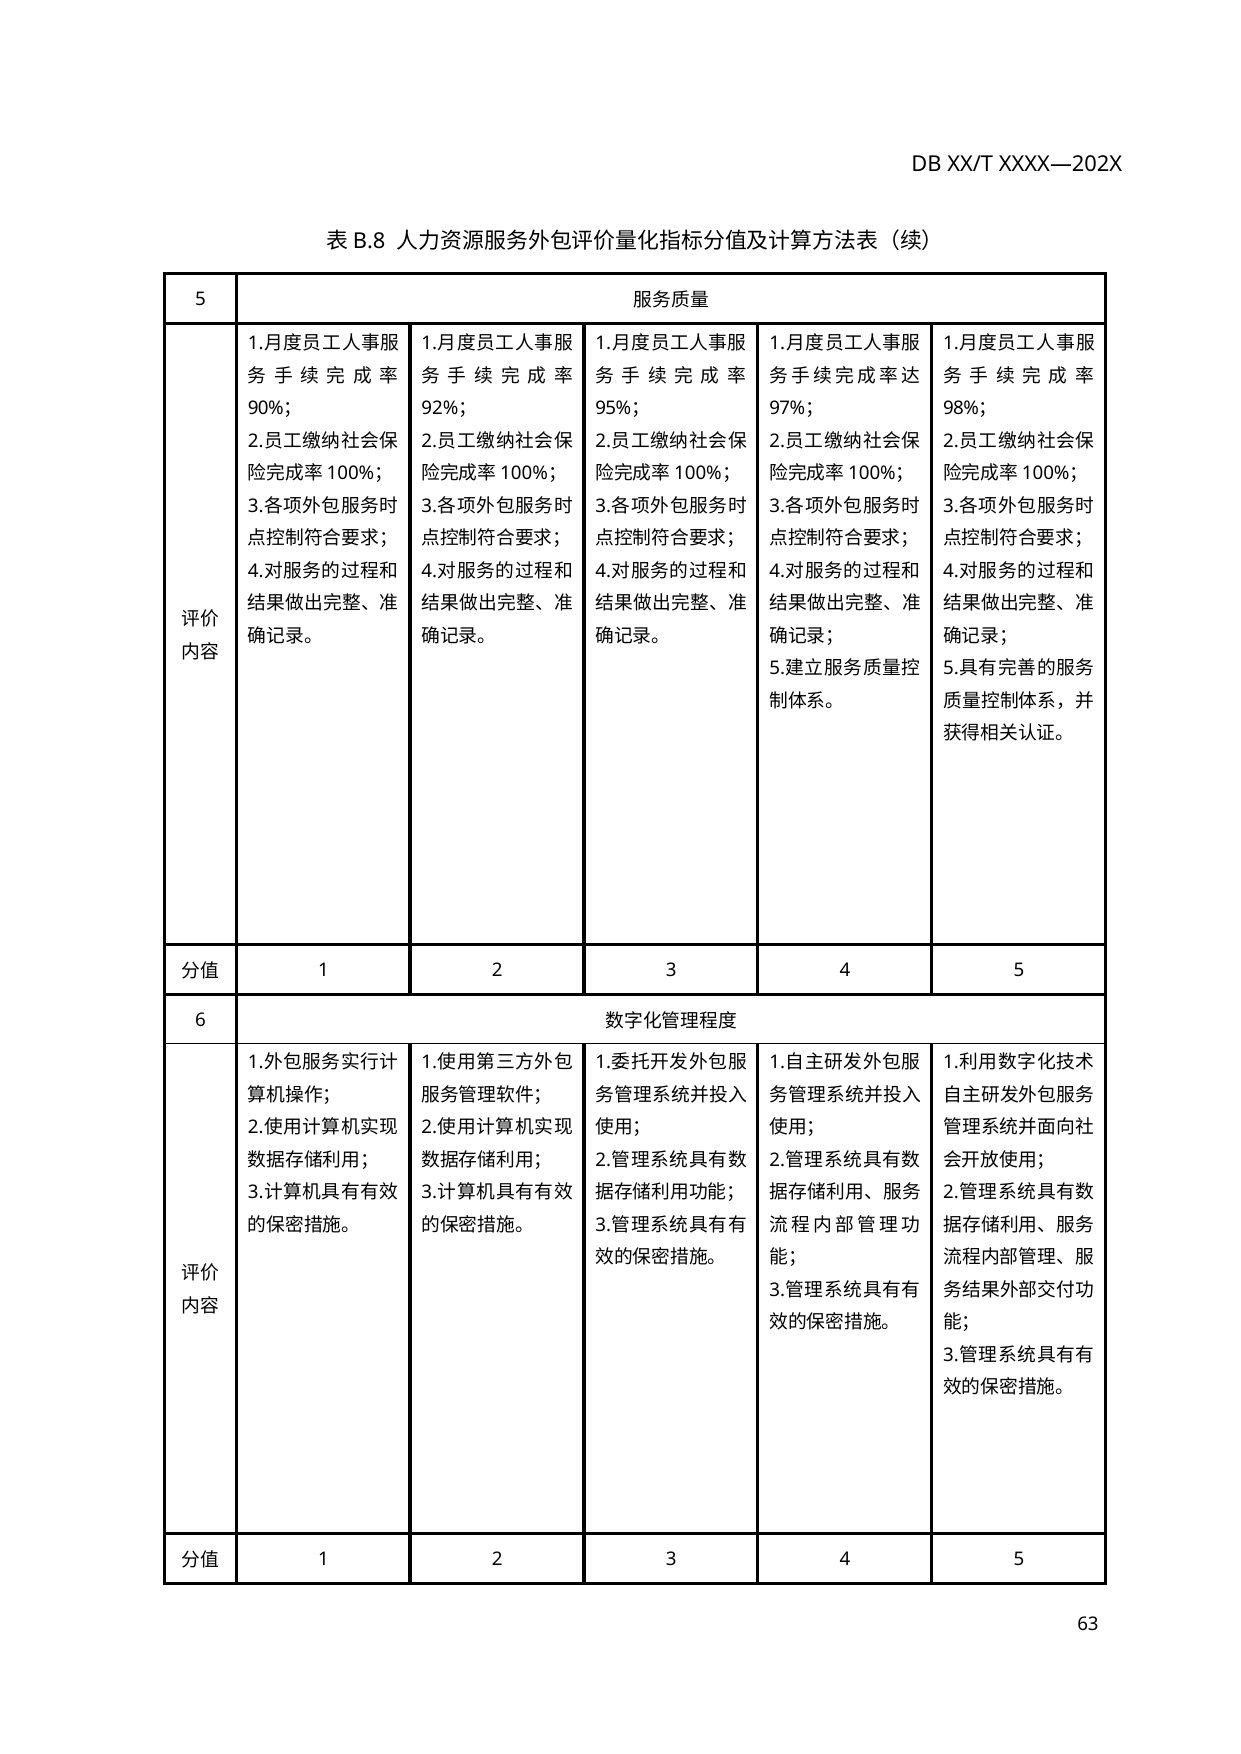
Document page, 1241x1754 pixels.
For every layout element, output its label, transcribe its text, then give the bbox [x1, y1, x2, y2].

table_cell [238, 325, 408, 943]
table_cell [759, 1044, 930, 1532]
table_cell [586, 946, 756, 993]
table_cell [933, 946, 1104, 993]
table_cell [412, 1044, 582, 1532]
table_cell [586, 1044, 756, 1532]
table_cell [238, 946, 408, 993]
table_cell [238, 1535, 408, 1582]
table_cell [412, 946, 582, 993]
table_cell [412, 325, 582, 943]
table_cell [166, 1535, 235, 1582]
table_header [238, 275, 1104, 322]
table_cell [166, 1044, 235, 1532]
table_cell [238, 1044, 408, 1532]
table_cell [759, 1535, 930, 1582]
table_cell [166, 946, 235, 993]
text 表B.8 人力资源服务外包评价量化指标分值及计算方法表（续） [148, 223, 1122, 256]
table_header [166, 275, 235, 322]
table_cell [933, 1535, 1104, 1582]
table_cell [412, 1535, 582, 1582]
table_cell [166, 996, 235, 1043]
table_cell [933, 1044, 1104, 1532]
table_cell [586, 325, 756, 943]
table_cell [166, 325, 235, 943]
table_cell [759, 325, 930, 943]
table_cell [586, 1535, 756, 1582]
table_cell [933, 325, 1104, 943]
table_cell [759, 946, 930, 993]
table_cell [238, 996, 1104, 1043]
